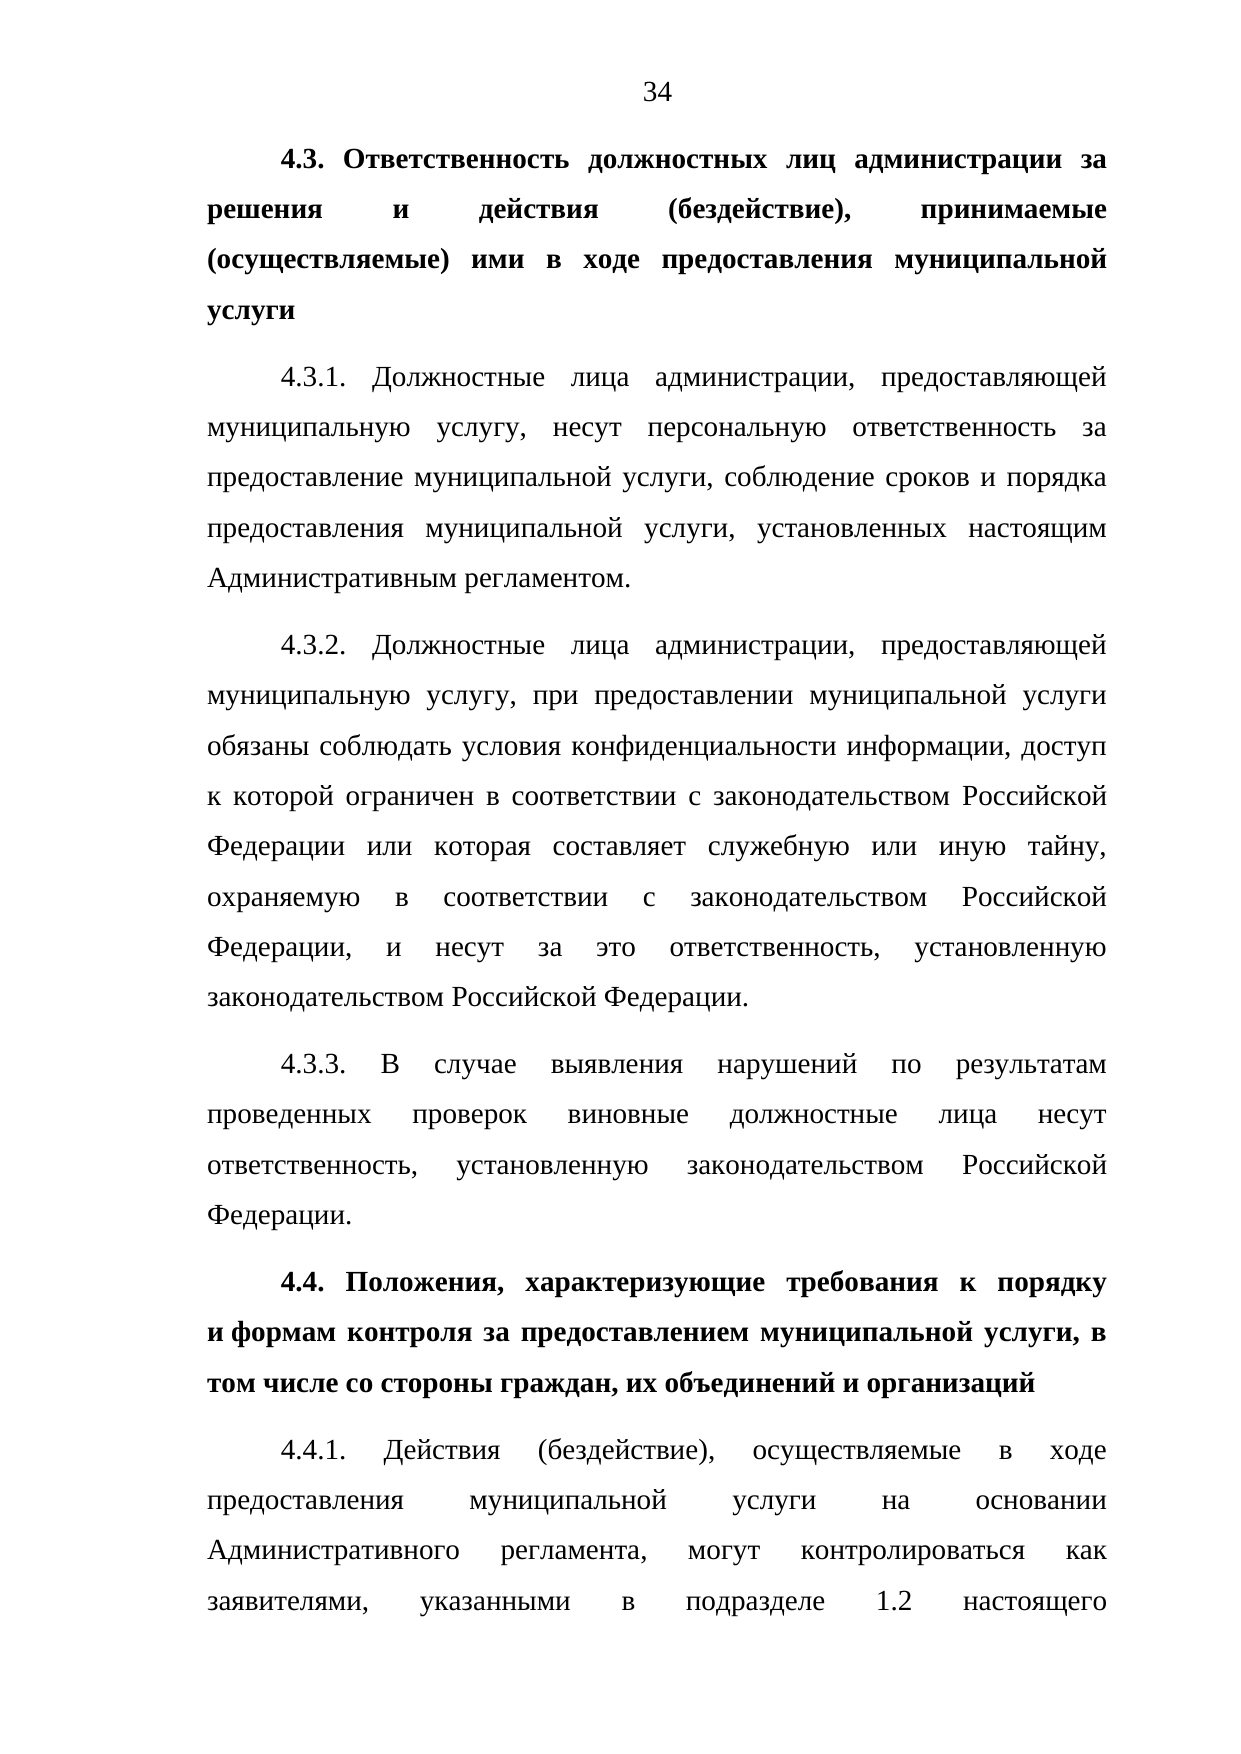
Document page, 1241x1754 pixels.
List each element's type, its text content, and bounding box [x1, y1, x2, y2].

text 4.3.2. Должностные лица администрации, предоставляющей муниципальную услугу, при предоставлении муниципальной услуги обязаны соблюдать условия конфиденциальности информации, доступ к которой ограничен в соответствии с законодательством Российской Федерации или которая составляет служебную или иную тайну, охраняемую в соответствии с законодательством Российской Федерации, и несут за это ответственность, установленную законодательством Российской Федерации. [207, 627, 1107, 1013]
text 4.3.3. В случае выявления нарушений по результатам проведенных проверок виновные должностные лица несут ответственность, установленную законодательством Российской Федерации. [207, 1046, 1107, 1231]
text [207, 1432, 1107, 1616]
subtitle 4.3. Ответственность должностных лиц администрации за решения и действия (бездействие), принимаемые (осуществляемые) ими в ходе предоставления муниципальной услуги [207, 141, 1107, 325]
text 4.3.1. Должностные лица администрации, предоставляющей муниципальную услугу, несут персональную ответственность за предоставление муниципальной услуги, соблюдение сроков и порядка предоставления муниципальной услуги, установленных настоящим Административным регламентом. [207, 359, 1107, 594]
subtitle 4.4. Положения, характеризующие требования к порядку и формам контроля за предоставлением муниципальной услуги, в том числе со стороны граждан, их объединений и организаций [207, 1264, 1107, 1398]
